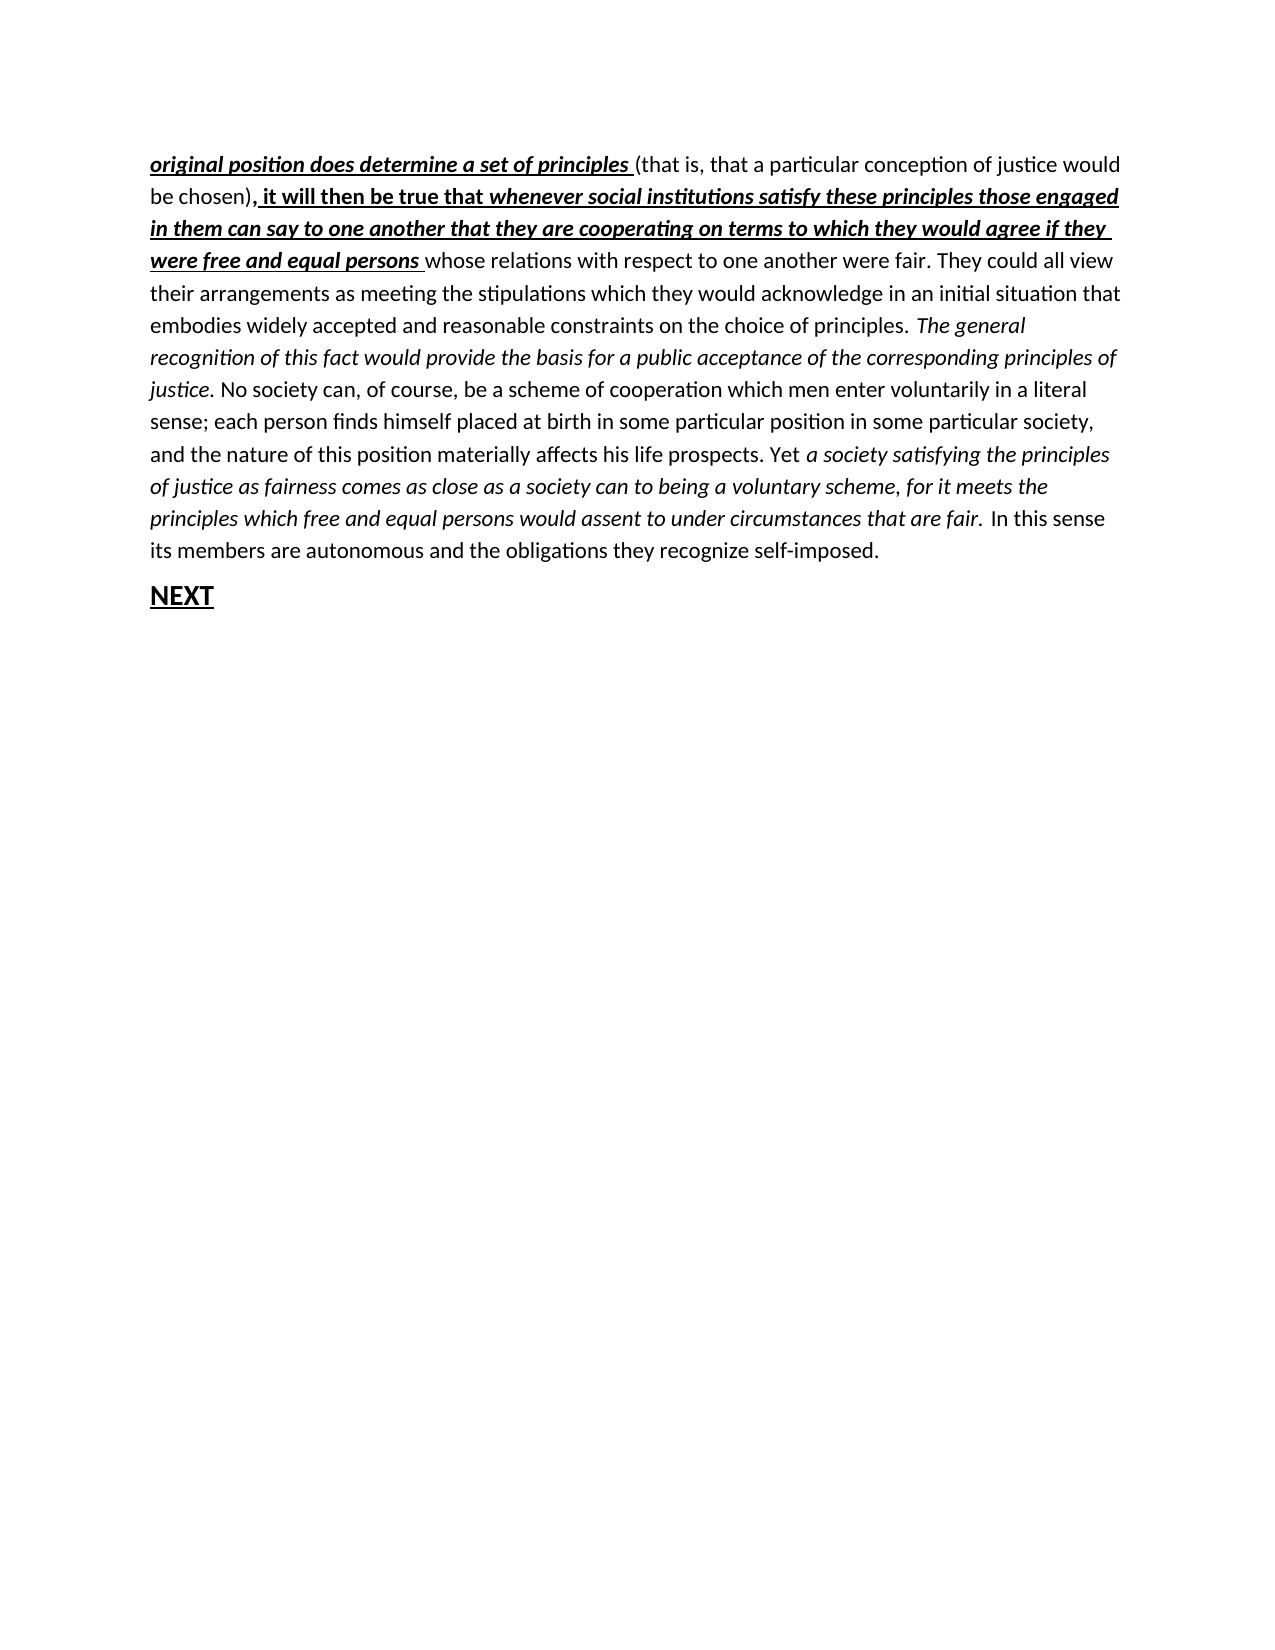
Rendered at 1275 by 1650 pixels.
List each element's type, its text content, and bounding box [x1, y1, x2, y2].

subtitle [150, 150, 1125, 564]
text NEXT [150, 577, 1125, 612]
